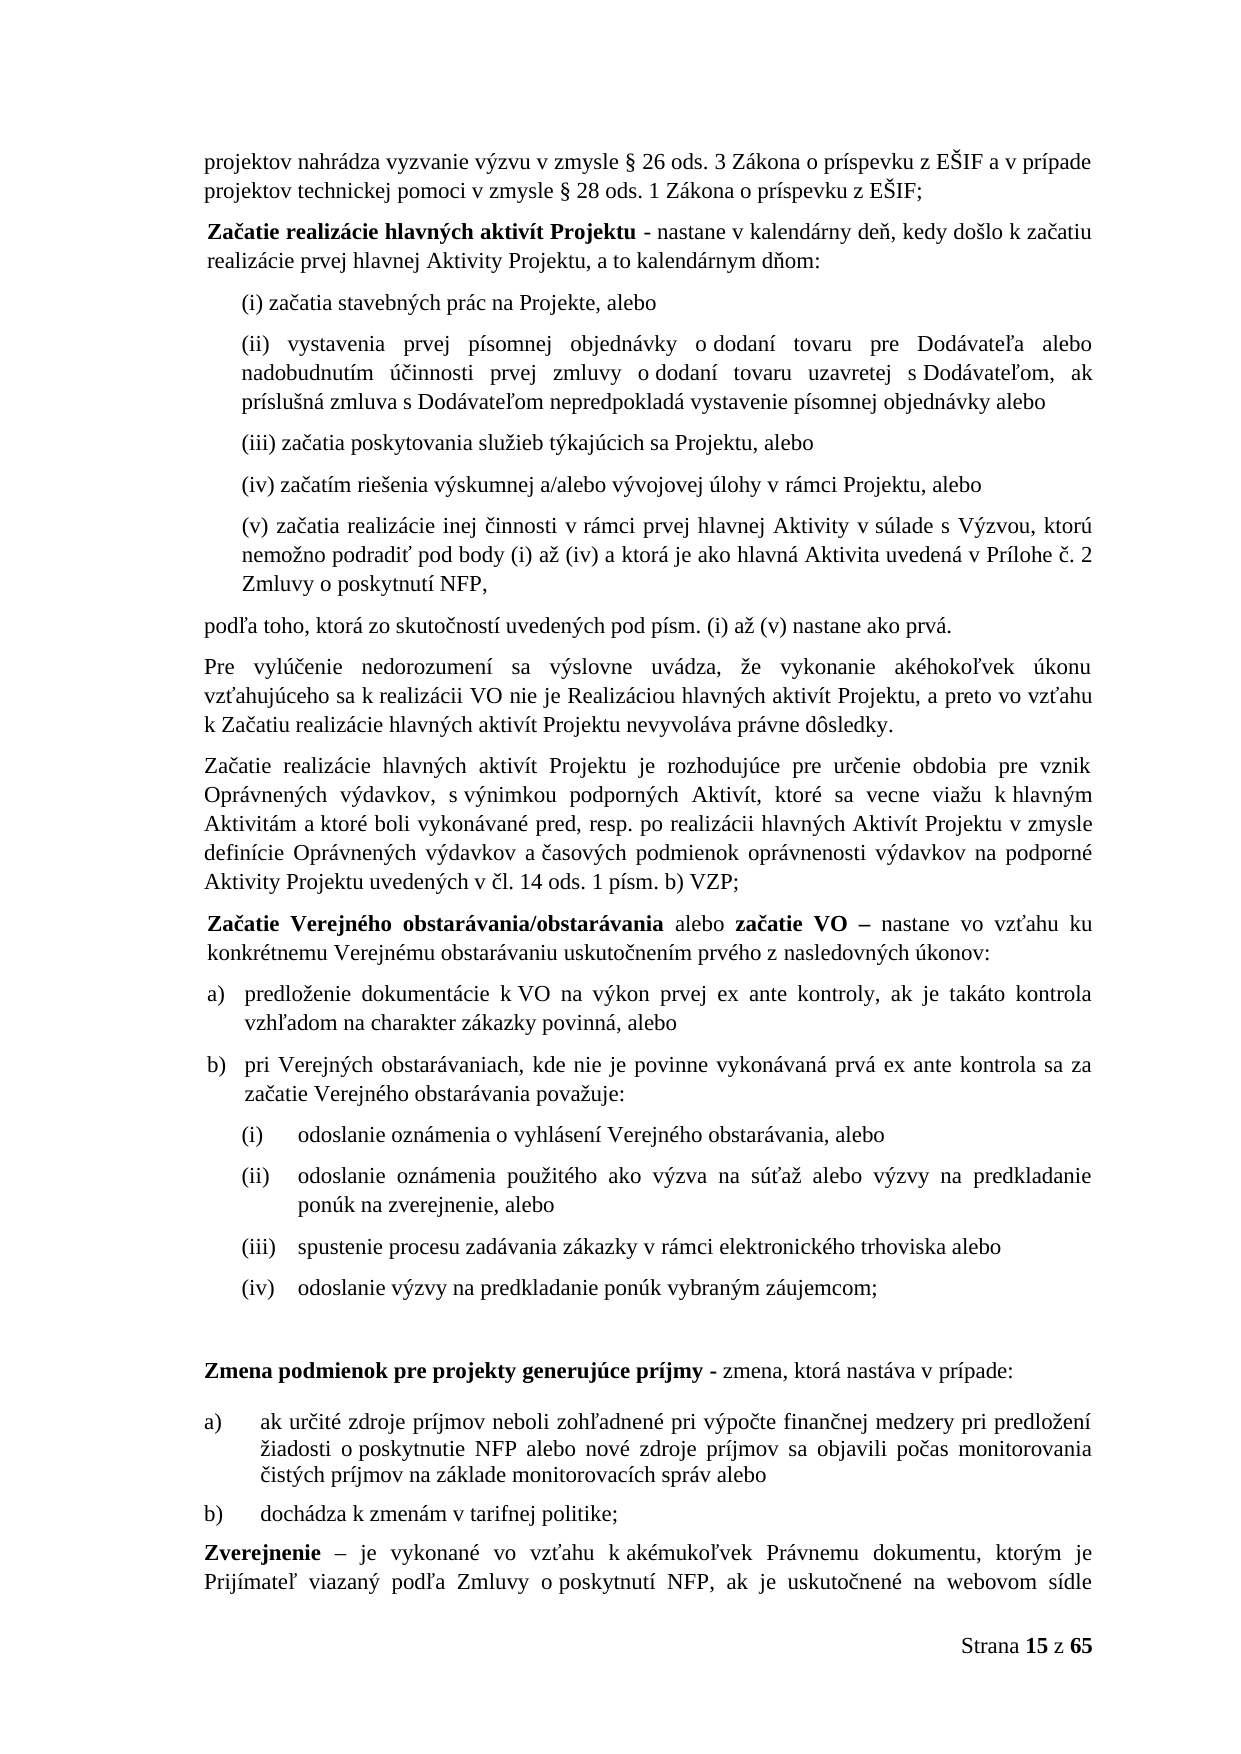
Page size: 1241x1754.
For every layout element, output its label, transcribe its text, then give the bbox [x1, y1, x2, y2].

list odoslanie oznámenia použitého ako výzva na súťaž alebo výzvy na predkladanie ponúk na zverejnenie, alebo [241, 1162, 1092, 1218]
list predloženie dokumentácie k VO na výkon prvej ex ante kontroly, ak je takáto kontrola vzhľadom na charakter zákazky povinná, alebo [207, 980, 1092, 1036]
list odoslanie výzvy na predkladanie ponúk vybraným záujemcom; [241, 1274, 1092, 1301]
list podľa toho, ktorá zo skutočností uvedených pod písm. (i) až (v) nastane ako prvá. [204, 612, 1092, 638]
list (iii) začatia poskytovania služieb týkajúcich sa Projektu, alebo [241, 429, 1092, 456]
list pri Verejných obstarávaniach, kde nie je povinne vykonávaná prvá ex ante kontrola sa za začatie Verejného obstarávania považuje: [207, 1051, 1092, 1106]
list (iv) začatím riešenia výskumnej a/alebo vývojovej úlohy v rámci Projektu, alebo [241, 471, 1092, 497]
list (i) začatia stavebných prác na Projekte, alebo [241, 288, 1092, 315]
list Začatie Verejného obstarávania/obstarávania alebo začatie VO – nastane vo vzťahu ku konkrétnemu Verejnému obstarávaniu uskutočnením prvého z nasledovných úkonov: [207, 910, 1092, 965]
list odoslanie oznámenia o vyhlásení Verejného obstarávania, alebo [241, 1121, 1092, 1147]
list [204, 148, 1092, 203]
list Pre vylúčenie nedorozumení sa výslovne uvádza, že vykonanie akéhokoľvek úkonu vzťahujúceho sa k realizácii VO nie je Realizáciou hlavných aktivít Projektu, a preto vo vzťahu k Začatiu realizácie hlavných aktivít Projektu nevyvoláva právne dôsledky. [204, 653, 1092, 737]
list Začatie realizácie hlavných aktivít Projektu - nastane v kalendárny deň, kedy došlo k začatiu realizácie prvej hlavnej Aktivity Projektu, a to kalendárnym dňom: [207, 218, 1092, 273]
list spustenie procesu zadávania zákazky v rámci elektronického trhoviska alebo [241, 1233, 1092, 1259]
list (v) začatia realizácie inej činnosti v rámci prvej hlavnej Aktivity v súlade s Výzvou, ktorú nemožno podradiť pod body (i) až (iv) a ktorá je ako hlavná Aktivita uvedená v Prílohe č. 2 Zmluvy o poskytnutí NFP, [242, 512, 1092, 597]
list ak určité zdroje príjmov neboli zohľadnené pri výpočte finančnej medzery pri predložení žiadosti o poskytnutie NFP alebo nové zdroje príjmov sa objavili počas monitorovania čistých príjmov na základe monitorovacích správ alebo [204, 1408, 1092, 1487]
list Začatie realizácie hlavných aktivít Projektu je rozhodujúce pre určenie obdobia pre vznik Oprávnených výdavkov, s výnimkou podporných Aktivít, ktoré sa vecne viažu k hlavným Aktivitám a ktoré boli vykonávané pred, resp. po realizácii hlavných Aktivít Projektu v zmysle definície Oprávnených výdavkov a časových podmienok oprávnenosti výdavkov na podporné Aktivity Projektu uvedených v čl. 14 ods. 1 písm. b) VZP; [204, 752, 1092, 895]
text Zmena podmienok pre projekty generujúce príjmy - zmena, ktorá nastáva v prípade: [204, 1357, 1092, 1384]
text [204, 1539, 1092, 1594]
list dochádza k zmenám v tarifnej politike; [204, 1500, 1092, 1526]
list (ii) vystavenia prvej písomnej objednávky o dodaní tovaru pre Dodávateľa alebo nadobudnutím účinnosti prvej zmluvy o dodaní tovaru uzavretej s Dodávateľom, ak príslušná zmluva s Dodávateľom nepredpokladá vystavenie písomnej objednávky alebo [241, 330, 1092, 414]
